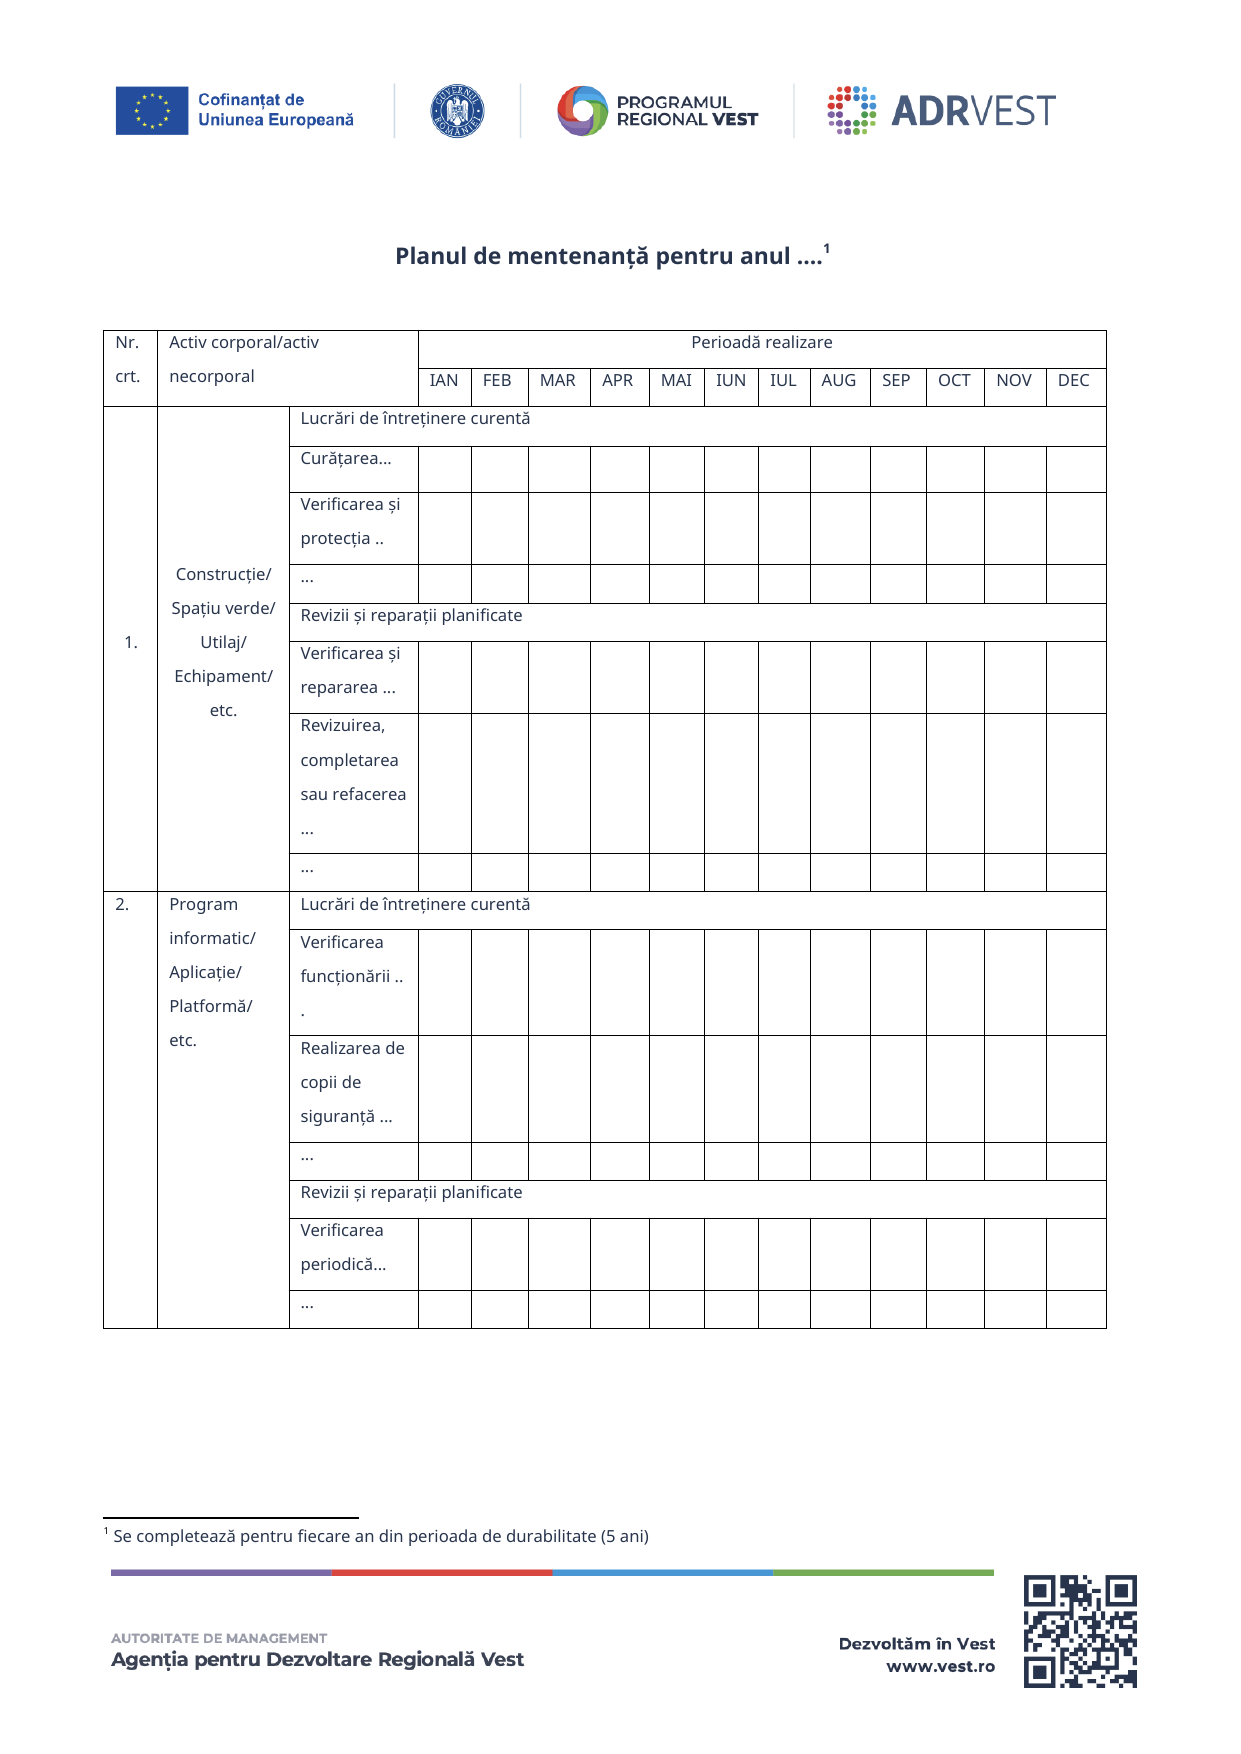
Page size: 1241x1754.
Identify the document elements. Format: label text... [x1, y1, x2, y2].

table_cell [705, 1219, 758, 1290]
text Planul de mentenanță pentru anul .... [103, 240, 1122, 271]
table_cell [811, 714, 870, 853]
table_cell [650, 854, 704, 891]
table_cell [927, 1036, 984, 1142]
table_cell Verificarea și repararea ... [290, 642, 418, 713]
table_cell [985, 642, 1046, 713]
table_cell [871, 642, 926, 713]
table_cell Verificarea și protecția .. [290, 493, 418, 564]
table_header Activ corporal/activ necorporal [158, 331, 418, 406]
table_cell [811, 854, 870, 891]
table_cell [529, 642, 590, 713]
table_cell [472, 930, 528, 1035]
picture [103, 73, 1064, 143]
table_cell [591, 493, 649, 564]
table_cell [927, 854, 984, 891]
table_cell [985, 1291, 1046, 1328]
table_cell [529, 1036, 590, 1142]
table_cell [985, 565, 1046, 603]
table_cell [927, 1291, 984, 1328]
table_cell [529, 854, 590, 891]
table_cell [419, 642, 471, 713]
table_cell [591, 714, 649, 853]
table_cell [419, 447, 471, 492]
table_cell [985, 714, 1046, 853]
table_cell 1. [104, 407, 157, 891]
table_cell [985, 854, 1046, 891]
table_cell [419, 854, 471, 891]
table_cell [705, 493, 758, 564]
table_cell [650, 930, 704, 1035]
table_cell [759, 1291, 810, 1328]
table_cell [871, 565, 926, 603]
table_cell [1047, 565, 1106, 603]
table_cell [927, 1143, 984, 1179]
table_cell [419, 565, 471, 603]
table_cell [419, 1036, 471, 1142]
table_cell [705, 1291, 758, 1328]
table_cell Verificarea periodică... [290, 1219, 418, 1290]
table_cell [1047, 930, 1106, 1035]
table_cell [650, 1143, 704, 1179]
table_cell IUL [759, 369, 810, 406]
table_cell [759, 447, 810, 492]
table_cell [591, 642, 649, 713]
table_cell [705, 930, 758, 1035]
table_cell [1047, 1143, 1106, 1179]
table_cell [472, 493, 528, 564]
table_cell IAN [419, 369, 471, 406]
table_cell MAR [529, 369, 590, 406]
table_cell [472, 642, 528, 713]
table_cell Verificarea funcționării ... [290, 930, 418, 1035]
table_cell [927, 930, 984, 1035]
table_cell [529, 565, 590, 603]
table_cell [811, 447, 870, 492]
table_cell [472, 565, 528, 603]
table_cell [927, 1219, 984, 1290]
table_cell Realizarea de copii de siguranță ... [290, 1036, 418, 1142]
table_cell [705, 447, 758, 492]
table_cell [529, 1219, 590, 1290]
table_cell Revizuirea, completarea sau refacerea ... [290, 714, 418, 853]
table_cell [871, 1219, 926, 1290]
table_cell [871, 1036, 926, 1142]
table_cell 2. [104, 892, 157, 1328]
table_cell ... [290, 1143, 418, 1179]
table_cell APR [591, 369, 649, 406]
table_cell [472, 1143, 528, 1179]
table_cell [811, 1143, 870, 1179]
table_cell [529, 493, 590, 564]
table_cell [419, 714, 471, 853]
table_cell SEP [871, 369, 926, 406]
table_cell [1047, 493, 1106, 564]
table_cell [985, 930, 1046, 1035]
table_cell [871, 447, 926, 492]
table_cell [591, 854, 649, 891]
table_cell Construcție/ Spațiu verde/ Utilaj/ Echipament/ etc. [158, 407, 289, 891]
table_cell [419, 930, 471, 1035]
table_cell [591, 930, 649, 1035]
table_cell [759, 1036, 810, 1142]
table_cell [927, 447, 984, 492]
table_cell [871, 930, 926, 1035]
table_cell ... [290, 565, 418, 603]
table_cell IUN [705, 369, 758, 406]
table_cell [705, 1036, 758, 1142]
table_cell [871, 493, 926, 564]
table_cell [759, 854, 810, 891]
table_cell Revizii și reparații planificate [290, 1181, 1106, 1218]
table_cell [871, 1291, 926, 1328]
table_cell [705, 714, 758, 853]
table_cell [985, 1143, 1046, 1179]
table_cell [591, 1219, 649, 1290]
table_cell [705, 565, 758, 603]
table_cell [705, 1143, 758, 1179]
table_cell Revizii și reparații planificate [290, 604, 1106, 641]
table_cell [529, 930, 590, 1035]
table_cell [1047, 1219, 1106, 1290]
table_cell [1047, 1291, 1106, 1328]
table_cell [529, 714, 590, 853]
table_cell [985, 1036, 1046, 1142]
table_cell [650, 447, 704, 492]
table_cell [591, 565, 649, 603]
table_cell [705, 642, 758, 713]
table_cell Lucrări de întreținere curentă [290, 892, 1106, 929]
table_cell [1047, 642, 1106, 713]
table_cell [871, 714, 926, 853]
table_cell [529, 447, 590, 492]
table_cell [419, 1143, 471, 1179]
table_cell [650, 1219, 704, 1290]
table_cell ... [290, 854, 418, 891]
table_cell [811, 565, 870, 603]
table_cell [811, 1219, 870, 1290]
table_cell [650, 642, 704, 713]
table_cell [472, 854, 528, 891]
table_header Perioadă realizare [419, 331, 1106, 368]
picture [103, 1566, 1008, 1681]
table_cell [472, 714, 528, 853]
table_cell [985, 1219, 1046, 1290]
table_header Nr. crt. [104, 331, 157, 406]
table_cell [759, 642, 810, 713]
table_cell [927, 714, 984, 853]
table_cell NOV [985, 369, 1046, 406]
table_cell [871, 1143, 926, 1179]
table_cell [927, 642, 984, 713]
table_cell [759, 1143, 810, 1179]
table_cell [419, 493, 471, 564]
table_cell [759, 493, 810, 564]
table_cell [811, 930, 870, 1035]
table_cell [591, 1143, 649, 1179]
table_cell [650, 565, 704, 603]
table_cell [985, 493, 1046, 564]
table_cell [472, 447, 528, 492]
table_cell [591, 1036, 649, 1142]
table_cell ... [290, 1291, 418, 1328]
table_cell [811, 642, 870, 713]
table_cell [419, 1219, 471, 1290]
picture [1015, 1566, 1146, 1697]
table_cell [472, 1036, 528, 1142]
table_cell [650, 1036, 704, 1142]
table_cell [591, 447, 649, 492]
table_cell [927, 565, 984, 603]
table_cell [529, 1143, 590, 1179]
table_cell Lucrări de întreținere curentă [290, 407, 1106, 446]
table_cell [529, 1291, 590, 1328]
table_cell [759, 1219, 810, 1290]
table_cell [1047, 1036, 1106, 1142]
table_cell [759, 565, 810, 603]
table_cell DEC [1047, 369, 1106, 406]
table_cell Curățarea... [290, 447, 418, 492]
table_cell [927, 493, 984, 564]
table_cell [650, 493, 704, 564]
table_cell [705, 854, 758, 891]
table_cell AUG [811, 369, 870, 406]
table_cell [1047, 854, 1106, 891]
table_cell [472, 1291, 528, 1328]
table_cell Program informatic/ Aplicație/ Platformă/ etc. [158, 892, 289, 1328]
table_cell [650, 714, 704, 853]
table_cell [591, 1291, 649, 1328]
table_cell FEB [472, 369, 528, 406]
table_cell [985, 447, 1046, 492]
table_cell [871, 854, 926, 891]
table_cell [759, 930, 810, 1035]
table_cell [419, 1291, 471, 1328]
table_cell OCT [927, 369, 984, 406]
table_cell [1047, 714, 1106, 853]
table_cell [811, 1291, 870, 1328]
table_cell [759, 714, 810, 853]
table_cell [1047, 447, 1106, 492]
table_cell MAI [650, 369, 704, 406]
table_cell [650, 1291, 704, 1328]
table_cell [811, 493, 870, 564]
table_cell [811, 1036, 870, 1142]
table_cell [472, 1219, 528, 1290]
